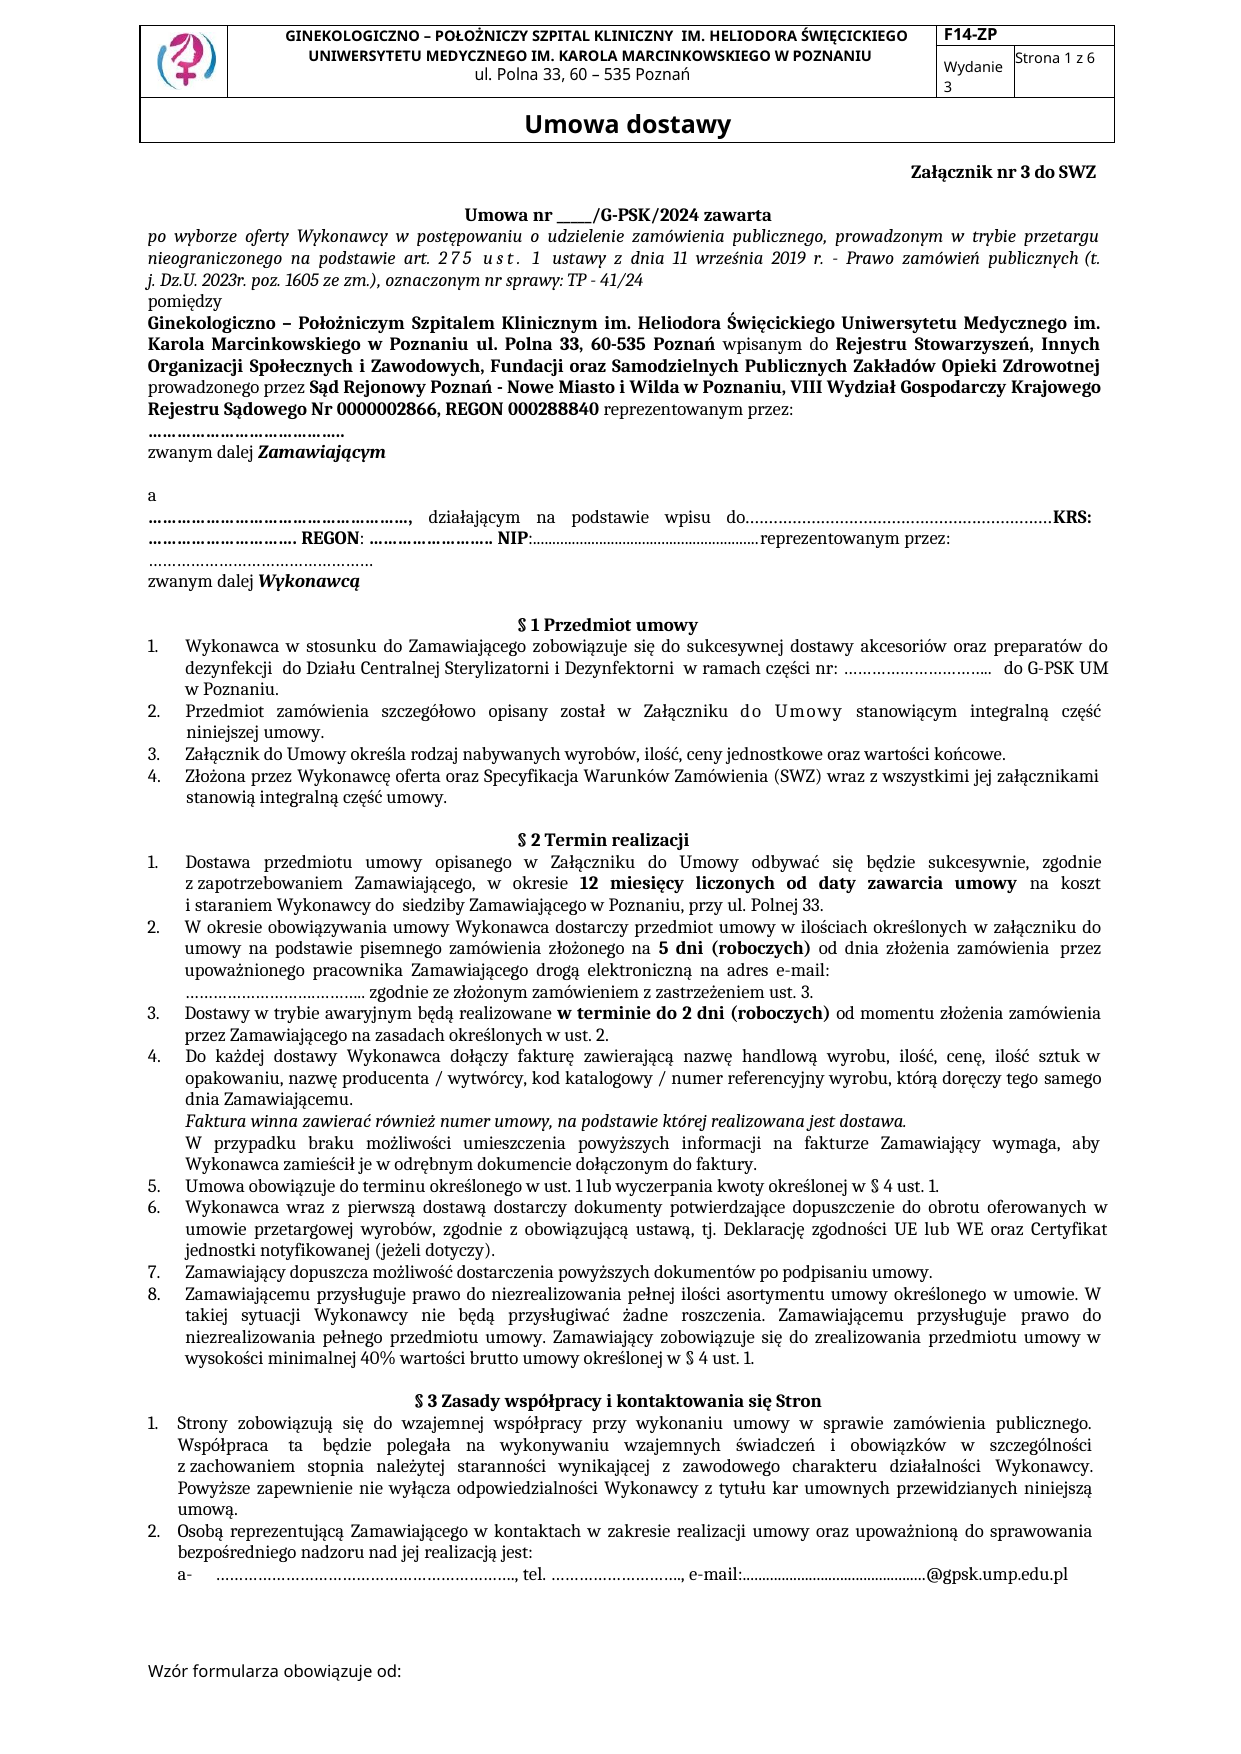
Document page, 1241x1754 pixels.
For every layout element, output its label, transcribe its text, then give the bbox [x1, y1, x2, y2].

text zwanym dalej Zamawiającym [148, 442, 393, 463]
list Dostawy w trybie awaryjnym będą realizowane w terminie do 2 dni (roboczych) od momentu złożenia zamówienia przez Zamawiającego na zasadach określonych w ust. 2. [147, 1003, 1101, 1046]
text ………………………………………… zwanym dalej Wykonawcą [148, 549, 375, 593]
list Przedmiot zamówienia szczegółowo opisany został w Załączniku do Umowy stanowiącym integralną część niniejszej umowy. [148, 700, 1101, 743]
subtitle § 1 Przedmiot umowy [517, 614, 1109, 636]
text Umowa nr _____/G-PSK/2024 zawarta [127, 204, 1109, 226]
list Zamawiającemu przysługuje prawo do niezrealizowania pełnej ilości asortymentu umowy określonego w umowie. W takiej sytuacji Wykonawcy nie będą przysługiwać żadne roszczenia. Zamawiającemu przysługuje prawo do niezrealizowania pełnego przedmiotu umowy. Zamawiający zobowiązuje się do zrealizowania przedmiotu umowy w wysokości minimalnej 40% wartości brutto umowy określonej w § 4 ust. 1. [148, 1283, 1101, 1369]
text Załącznik nr 3 do SWZ [407, 161, 1109, 183]
text a [148, 485, 393, 506]
text ………………………………….. [127, 420, 1109, 442]
list Zamawiający dopuszcza możliwość dostarczenia powyższych dokumentów po podpisaniu umowy. [148, 1262, 1109, 1283]
list Strony zobowiązują się do wzajemnej współpracy przy wykonaniu umowy w sprawie zamówienia publicznego. Współpraca ta będzie polegała na wykonywaniu wzajemnych świadczeń i obowiązków w szczególności z zachowaniem stopnia należytej staranności wynikającej z zawodowego charakteru działalności Wykonawcy. Powyższe zapewnienie nie wyłącza odpowiedzialności Wykonawcy z tytułu kar umownych przewidzianych niniejszą umową. [148, 1412, 1093, 1520]
text ………………………………………………, działającym na podstawie wpisu do KRS: [148, 506, 1109, 528]
text W przypadku braku możliwości umieszczenia powyższych informacji na fakturze Zamawiający wymaga, aby Wykonawca zamieścił je w odrębnym dokumencie dołączonym do faktury. [185, 1132, 1101, 1175]
list Złożona przez Wykonawcę oferta oraz Specyfikacja Warunków Zamówienia (SWZ) wraz z wszystkimi jej załącznikami stanowią integralną część umowy. [148, 765, 1101, 808]
text a- ………………………………………………………., tel. ………………………., e-mail: @gpsk.ump.edu.pl [177, 1563, 1109, 1585]
list W okresie obowiązywania umowy Wykonawca dostarczy przedmiot umowy w ilościach określonych w załączniku do umowy na podstawie pisemnego zamówienia złożonego na 5 dni (roboczych) od dnia złożenia zamówienia przez upoważnionego pracownika Zamawiającego drogą elektroniczną na adres e-mail: [147, 916, 1101, 981]
list Osobą reprezentującą Zamawiającego w kontaktach w zakresie realizacji umowy oraz upoważnioną do sprawowania bezpośredniego nadzoru nad jej realizacją jest: [148, 1520, 1093, 1563]
list Wykonawca w stosunku do Zamawiającego zobowiązuje się do sukcesywnej dostawy akcesoriów oraz preparatów do dezynfekcji do Działu Centralnej Sterylizatorni i Dezynfektorni w ramach części nr: ………………………….. do G-PSK UM w Poznaniu. [148, 636, 1109, 700]
list Załącznik do Umowy określa rodzaj nabywanych wyrobów, ilość, ceny jednostkowe oraz wartości końcowe. [148, 743, 1101, 765]
list Wykonawca wraz z pierwszą dostawą dostarczy dokumenty potwierdzające dopuszczenie do obrotu oferowanych w umowie przetargowej wyrobów, zgodnie z obowiązującą ustawą, tj. Deklarację zgodności UE lub WE oraz Certyfikat jednostki notyfikowanej (jeżeli dotyczy). [148, 1197, 1109, 1262]
subtitle § 3 Zasady współpracy i kontaktowania się Stron [413, 1391, 1109, 1412]
list Dostawa przedmiotu umowy opisanego w Załączniku do Umowy odbywać się będzie sukcesywnie, zgodnie z zapotrzebowaniem Zamawiającego, w okresie 12 miesięcy liczonych od daty zawarcia umowy na koszt i staraniem Wykonawcy do siedziby Zamawiającego w Poznaniu, przy ul. Polnej 33. [148, 851, 1101, 916]
text …………………………. REGON: …………………….. NIP: reprezentowanym przez: [148, 528, 1109, 549]
text Faktura winna zawierać również numer umowy, na podstawie której realizowana jest dostawa. [185, 1111, 1101, 1132]
list Umowa obowiązuje do terminu określonego w ust. 1 lub wyczerpania kwoty określonej w § 4 ust. 1. [148, 1175, 1101, 1197]
picture [157, 32, 217, 90]
text po wyborze oferty Wykonawcy w postępowaniu o udzielenie zamówienia publicznego, prowadzonym w trybie przetargu nieograniczonego na podstawie art. 275 ust. 1 ustawy z dnia 11 września 2019 r. - Prawo zamówień publicznych (t. j. Dz.U. 2023r. poz. 1605 ze zm.), oznaczonym nr sprawy: TP - 41/24 [148, 226, 1101, 291]
subtitle Ginekologiczno – Położniczym Szpitalem Klinicznym im. Heliodora Święcickiego Uniwersytetu Medycznego im. Karola Marcinkowskiego w Poznaniu ul. Polna 33, 60-535 Poznań wpisanym do Rejestru Stowarzyszeń, Innych Organizacji Społecznych i Zawodowych, Fundacji oraz Samodzielnych Publicznych Zakładów Opieki Zdrowotnej prowadzonego przez Sąd Rejonowy Poznań - Nowe Miasto i Wilda w Poznaniu, VIII Wydział Gospodarczy Krajowego Rejestru Sądowego Nr 0000002866, REGON 000288840 reprezentowanym przez: [148, 312, 1101, 420]
subtitle § 2 Termin realizacji [517, 830, 1109, 851]
text ……………………….……….. zgodnie ze złożonym zamówieniem z zastrzeżeniem ust. 3. [184, 981, 1101, 1003]
text pomiędzy [148, 291, 1101, 312]
list Do każdej dostawy Wykonawca dołączy fakturę zawierającą nazwę handlową wyrobu, ilość, cenę, ilość sztuk w opakowaniu, nazwę producenta / wytwórcy, kod katalogowy / numer referencyjny wyrobu, którą doręczy tego samego dnia Zamawiającemu. [148, 1046, 1101, 1111]
